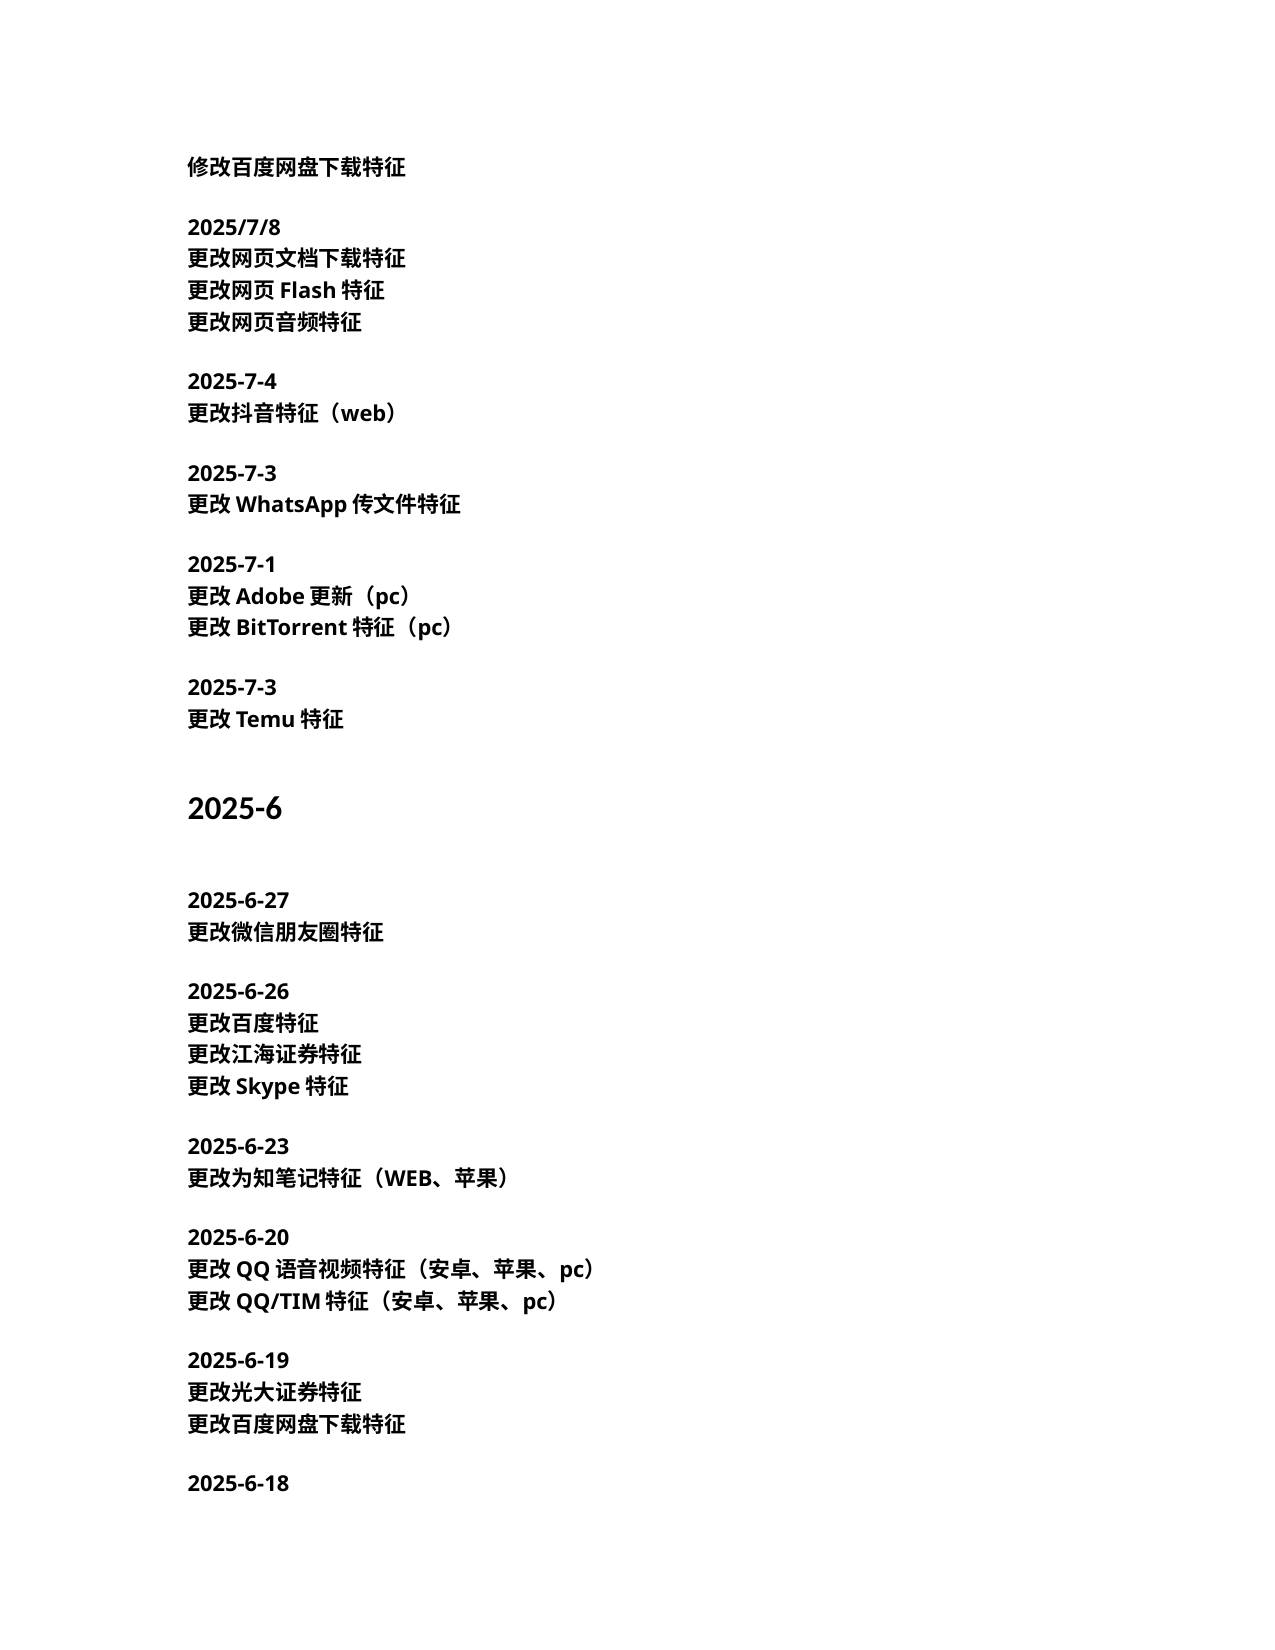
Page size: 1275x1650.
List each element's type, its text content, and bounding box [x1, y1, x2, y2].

text 更改Skype特征 [187, 1069, 1087, 1101]
text 更改网页Flash特征 [187, 273, 1087, 305]
text 更改光大证券特征 [187, 1375, 1087, 1407]
text 2025-6-18 [187, 1468, 1087, 1498]
text 更改QQ/TIM特征（安卓、苹果、pc） [187, 1284, 1087, 1315]
text 更改Adobe更新（pc） [187, 579, 1087, 610]
text 更改微信朋友圈特征 [187, 914, 1087, 946]
subtitle 2025-6 [187, 787, 1087, 828]
text 更改BitTorrent特征（pc） [187, 610, 1087, 642]
text 2025-7-4 [187, 366, 1087, 396]
text 更改江海证券特征 [187, 1037, 1087, 1069]
text 2025-6-23 [187, 1131, 1087, 1161]
text 2025-7-3 [187, 672, 1087, 702]
text 修改百度网盘下载特征 [187, 150, 1087, 182]
text 更改为知笔记特征（WEB、苹果） [187, 1161, 1087, 1192]
text 更改抖音特征（web） [187, 396, 1087, 428]
text 2025-6-19 [187, 1345, 1087, 1375]
text 2025/7/8 [187, 211, 1087, 241]
text 2025-7-1 [187, 549, 1087, 579]
text 更改网页音频特征 [187, 305, 1087, 336]
text 2025-6-20 [187, 1222, 1087, 1252]
text 2025-6-26 [187, 976, 1087, 1006]
text 更改Temu特征 [187, 702, 1087, 733]
text 更改百度特征 [187, 1006, 1087, 1037]
text 更改网页文档下载特征 [187, 241, 1087, 273]
text 更改WhatsApp传文件特征 [187, 487, 1087, 519]
text 更改QQ语音视频特征（安卓、苹果、pc） [187, 1252, 1087, 1284]
text 2025-6-27 [187, 885, 1087, 914]
text 更改百度网盘下载特征 [187, 1407, 1087, 1438]
text 2025-7-3 [187, 457, 1087, 487]
